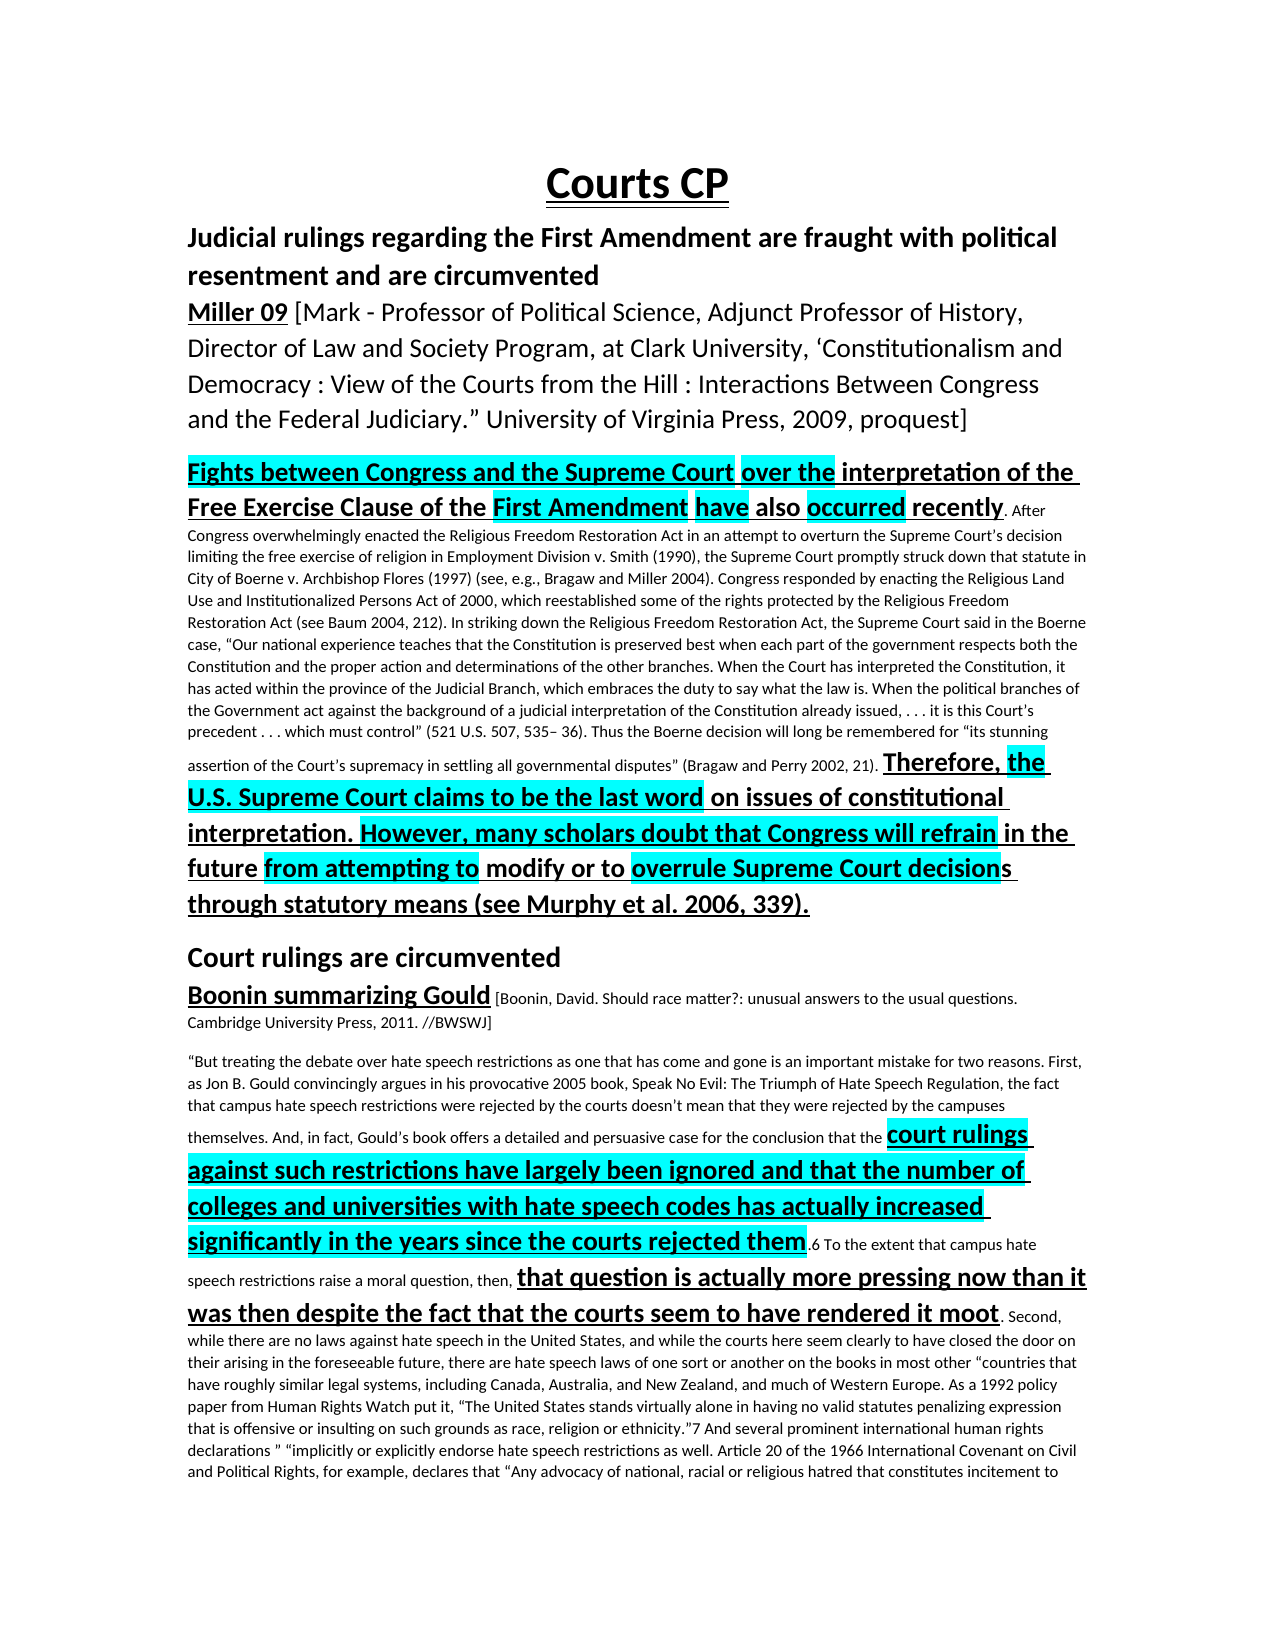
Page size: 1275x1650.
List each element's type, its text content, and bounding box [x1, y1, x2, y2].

subtitle Courts CP [187, 154, 1087, 210]
subtitle Judicial rulings regarding the First Amendment are fraught with political resentment and are circumvented [187, 219, 1087, 293]
text Boonin summarizing Gould [Boonin, David. Should race matter?: unusual answers to the usual questions. Cambridge University Press, 2011. //BWSWJ] [187, 978, 1087, 1033]
text Miller 09 [Mark - Professor of Political Science, Adjunct Professor of History, Director of Law and Society Program, at Clark University, ‘Constitutionalism and Democracy : View of the Courts from the Hill : Interactions Between Congress and the Federal Judiciary.” University of Virginia Press, 2009, proquest] [187, 296, 1087, 435]
text Fights between Congress and the Supreme Court over the interpretation of the Free Exercise Clause of the First Amendment have also occurred recently. After Congress overwhelmingly enacted the Religious Freedom Restoration Act in an attempt to overturn the Supreme Court’s decision limiting the free exercise of religion in Employment Division v. Smith (1990), the Supreme Court promptly struck down that statute in City of Boerne v. Archbishop Flores (1997) (see, e.g., Bragaw and Miller 2004). Congress responded by enacting the Religious Land Use and Institutionalized Persons Act of 2000, which reestablished some of the rights protected by the Religious Freedom Restoration Act (see Baum 2004, 212). In striking down the Religious Freedom Restoration Act, the Supreme Court said in the Boerne case, “Our national experience teaches that the Constitution is preserved best when each part of the government respects both the Constitution and the proper action and determinations of the other branches. When the Court has interpreted the Constitution, it has acted within the province of the Judicial Branch, which embraces the duty to say what the law is. When the political branches of the Government act against the background of a judicial interpretation of the Constitution already issued, . . . it is this Court’s precedent . . . which must control” (521 U.S. 507, 535– 36). Thus the Boerne decision will long be remembered for “its stunning assertion of the Court’s supremacy in settling all governmental disputes” (Bragaw and Perry 2002, 21). Therefore, the U.S. Supreme Court claims to be the last word on issues of constitutional interpretation. However, many scholars doubt that Congress will refrain in the future from attempting to modify or to overrule Supreme Court decisions through statutory means (see Murphy et al. 2006, 339). [187, 455, 1087, 920]
subtitle Court rulings are circumvented [187, 939, 1087, 975]
